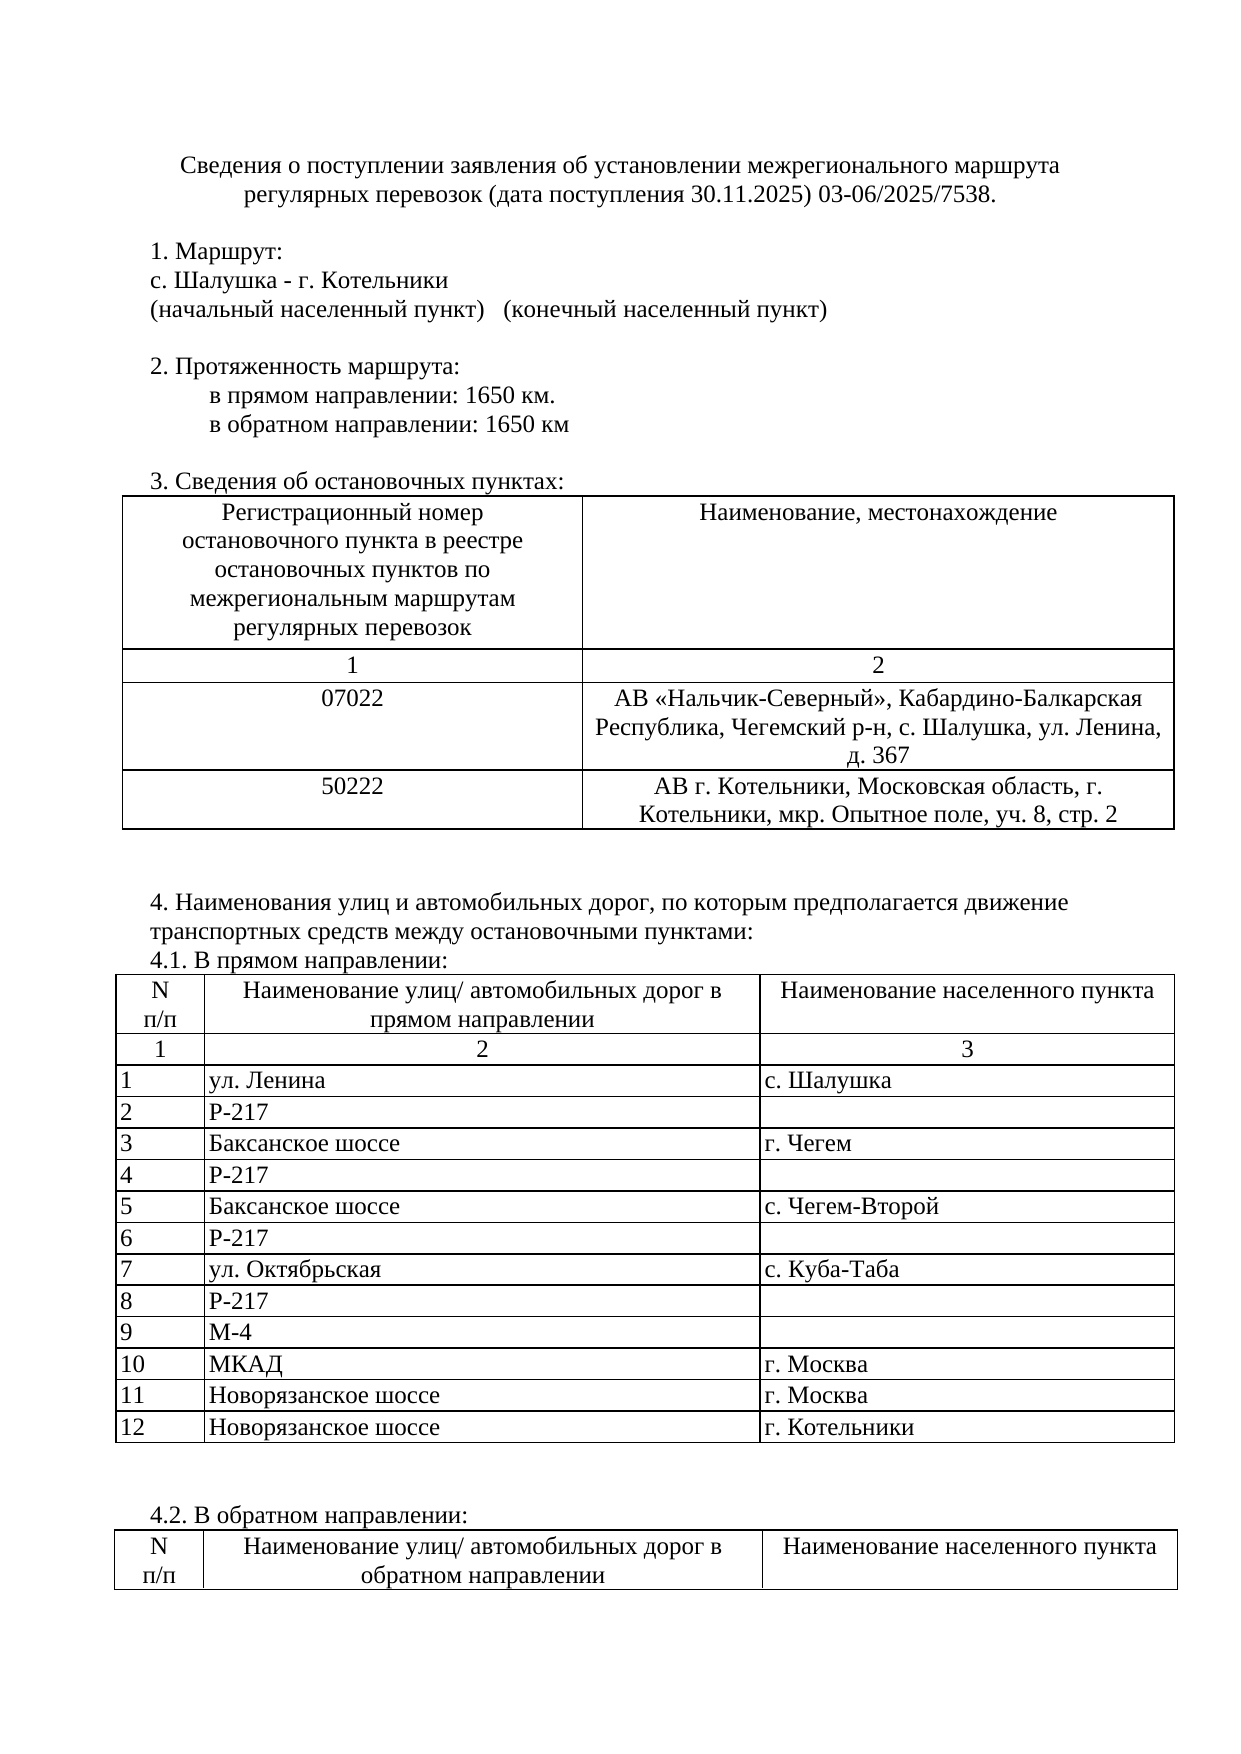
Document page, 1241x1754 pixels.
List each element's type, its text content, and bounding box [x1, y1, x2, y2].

table_header Наименование улиц/ автомобильных дорог в обратном направлении [204, 1531, 762, 1588]
table_header N п/п [115, 1531, 203, 1588]
table_cell 4 [117, 1160, 204, 1190]
table_cell Р-217 [205, 1286, 759, 1316]
table_cell с. Куба-Таба [761, 1255, 1174, 1284]
text 4. Наименования улиц и автомобильных дорог, по которым предполагается движение транспортных средств между остановочными пунктами: [150, 887, 1090, 945]
table_header Наименование улиц/ автомобильных дорог в прямом направлении [205, 975, 759, 1033]
table_cell 1 [117, 1034, 204, 1064]
table_cell М-4 [205, 1317, 759, 1347]
text в обратном направлении: 1650 км [150, 409, 1090, 437]
table_cell г. Москва [761, 1349, 1174, 1379]
text 1. Маршрут: [150, 236, 1090, 265]
table_cell ул. Октябрьская [205, 1255, 759, 1284]
text 2. Протяженность маршрута: [150, 351, 1090, 380]
table_cell 3 [117, 1129, 204, 1158]
table_cell с. Чегем-Второй [761, 1192, 1174, 1221]
table_cell 6 [117, 1223, 204, 1253]
text 3. Сведения об остановочных пунктах: [150, 466, 1090, 495]
text в прямом направлении: 1650 км. [150, 380, 1090, 409]
table_cell г. Котельники [761, 1412, 1174, 1442]
table_header Наименование населенного пункта [761, 975, 1174, 1033]
table_cell АВ «Нальчик-Северный», Кабардино-Балкарская Республика, Чегемский р-н, с. Шалушка, ул. Ленина, д. 367 [583, 683, 1173, 769]
table_cell [761, 1097, 1174, 1127]
table_cell 2 [583, 650, 1173, 681]
table_cell 7 [117, 1255, 204, 1284]
table_cell 1 [117, 1066, 204, 1096]
table_cell Новорязанское шоссе [205, 1412, 759, 1442]
table_header Наименование, местонахождение [583, 497, 1173, 648]
table_cell 11 [117, 1380, 204, 1410]
table_cell [761, 1223, 1174, 1253]
text 4.2. В обратном направлении: [150, 1501, 1090, 1529]
table_cell Баксанское шоссе [205, 1129, 759, 1158]
table_cell 12 [117, 1412, 204, 1442]
table_header N п/п [117, 975, 204, 1033]
table_cell с. Шалушка [761, 1066, 1174, 1096]
table_cell 2 [117, 1097, 204, 1127]
table_cell 2 [205, 1034, 759, 1064]
table_cell 10 [117, 1349, 204, 1379]
table_cell Р-217 [205, 1160, 759, 1190]
table_cell 8 [117, 1286, 204, 1316]
table_cell 1 [123, 650, 582, 681]
table_header Регистрационный номер остановочного пункта в реестре остановочных пунктов по межрегиональным маршрутам регулярных перевозок [123, 497, 582, 648]
table_cell г. Чегем [761, 1129, 1174, 1158]
table_cell МКАД [205, 1349, 759, 1379]
text с. Шалушка - г. Котельники [150, 265, 1090, 294]
table_cell Р-217 [205, 1097, 759, 1127]
table_cell г. Москва [761, 1380, 1174, 1410]
table_cell 50222 [123, 771, 582, 828]
table_cell 5 [117, 1192, 204, 1221]
text 4.1. В прямом направлении: [150, 945, 1090, 973]
table_cell Р-217 [205, 1223, 759, 1253]
table_cell 9 [117, 1317, 204, 1347]
table_cell [761, 1317, 1174, 1347]
text Сведения о поступлении заявления об установлении межрегионального маршрута регулярных перевозок (дата поступления 30.11.2025) 03-06/2025/7538. [150, 150, 1090, 207]
table_cell [761, 1286, 1174, 1316]
table_cell 07022 [123, 683, 582, 769]
table_cell Новорязанское шоссе [205, 1380, 759, 1410]
table_cell 3 [761, 1034, 1174, 1064]
table_cell ул. Ленина [205, 1066, 759, 1096]
text (начальный населенный пункт) (конечный населенный пункт) [150, 294, 1090, 322]
table_cell [761, 1160, 1174, 1190]
table_cell АВ г. Котельники, Московская область, г. Котельники, мкр. Опытное поле, уч. 8, стр. 2 [583, 771, 1173, 828]
table_cell Баксанское шоссе [205, 1192, 759, 1221]
table_header Наименование населенного пункта [763, 1531, 1177, 1588]
